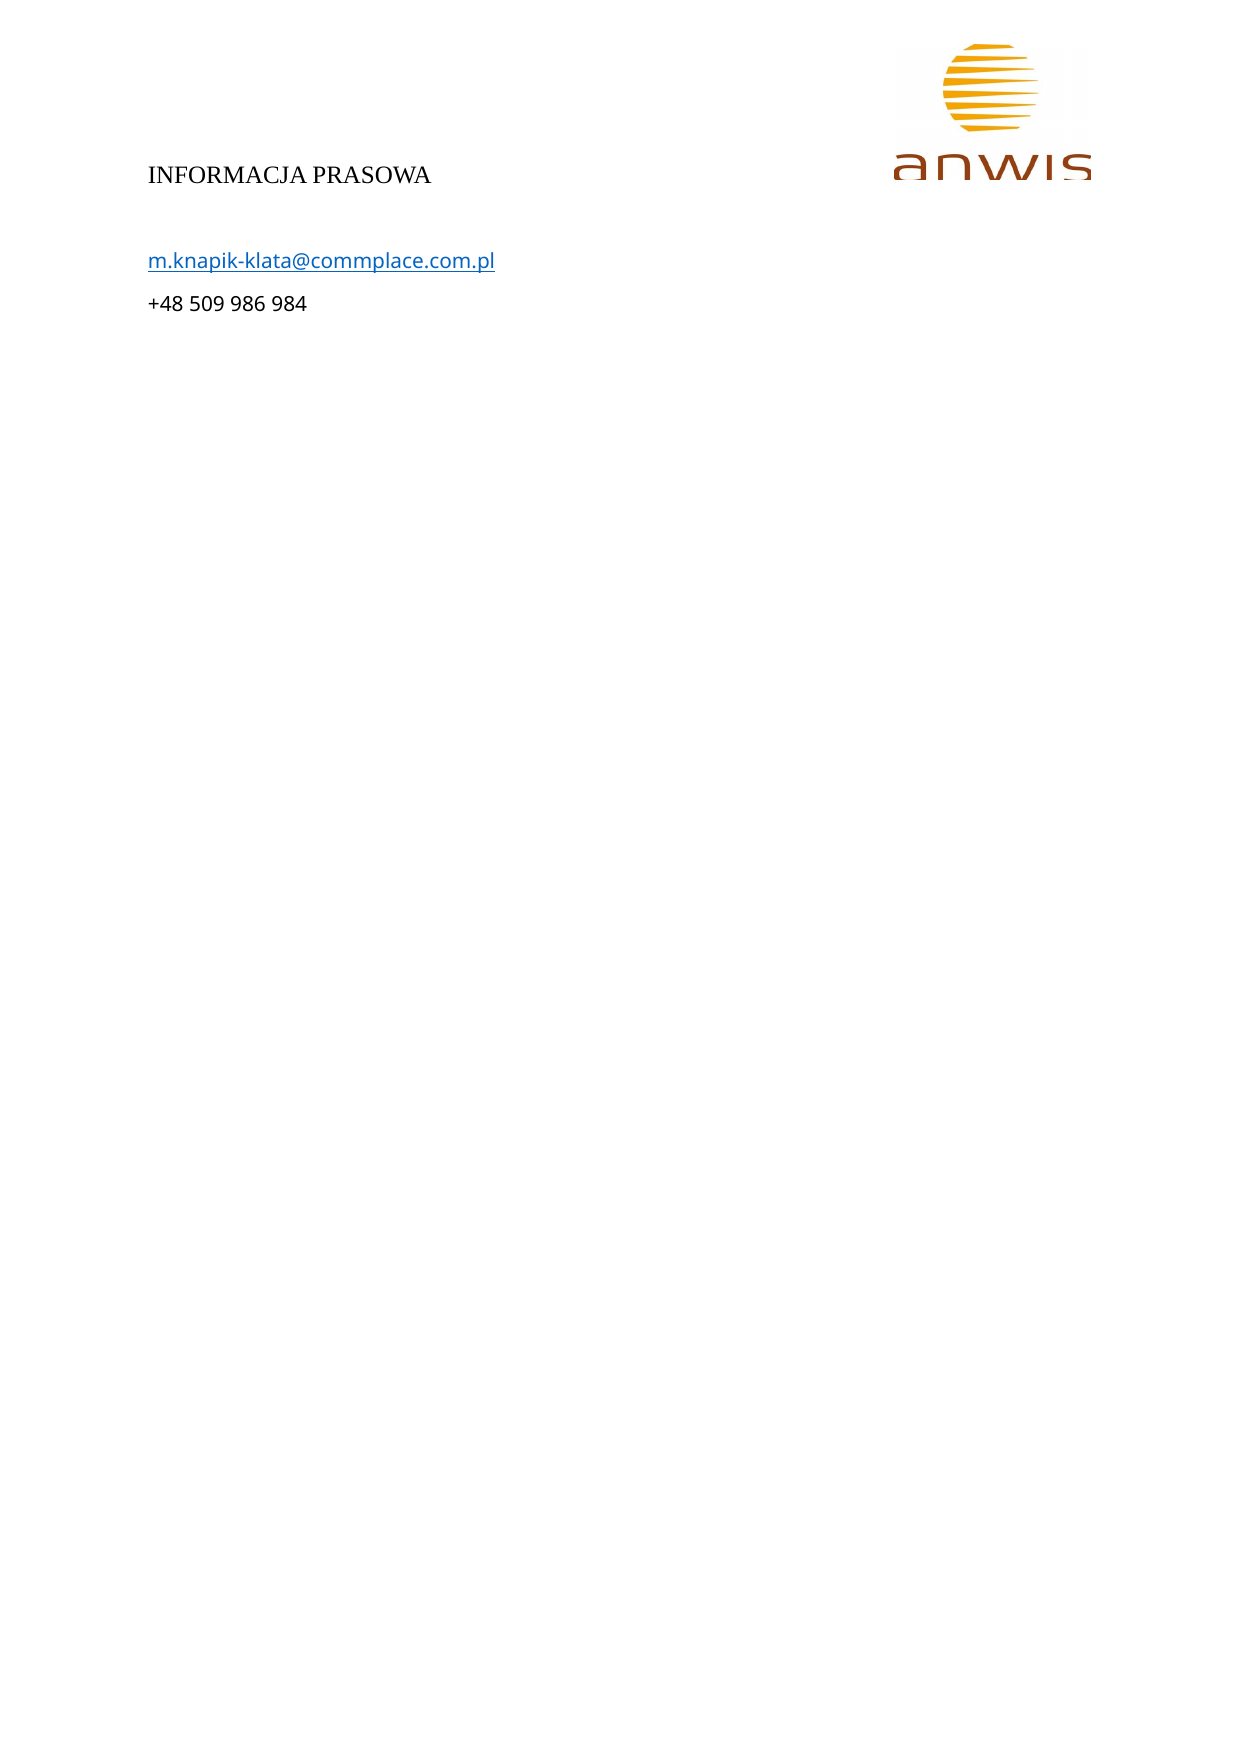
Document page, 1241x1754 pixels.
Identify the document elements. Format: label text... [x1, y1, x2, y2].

picture [893, 44, 1091, 180]
text m.knapik-klata@commplace.com.pl [148, 246, 1092, 275]
text +48 509 986 984 [148, 289, 1092, 317]
